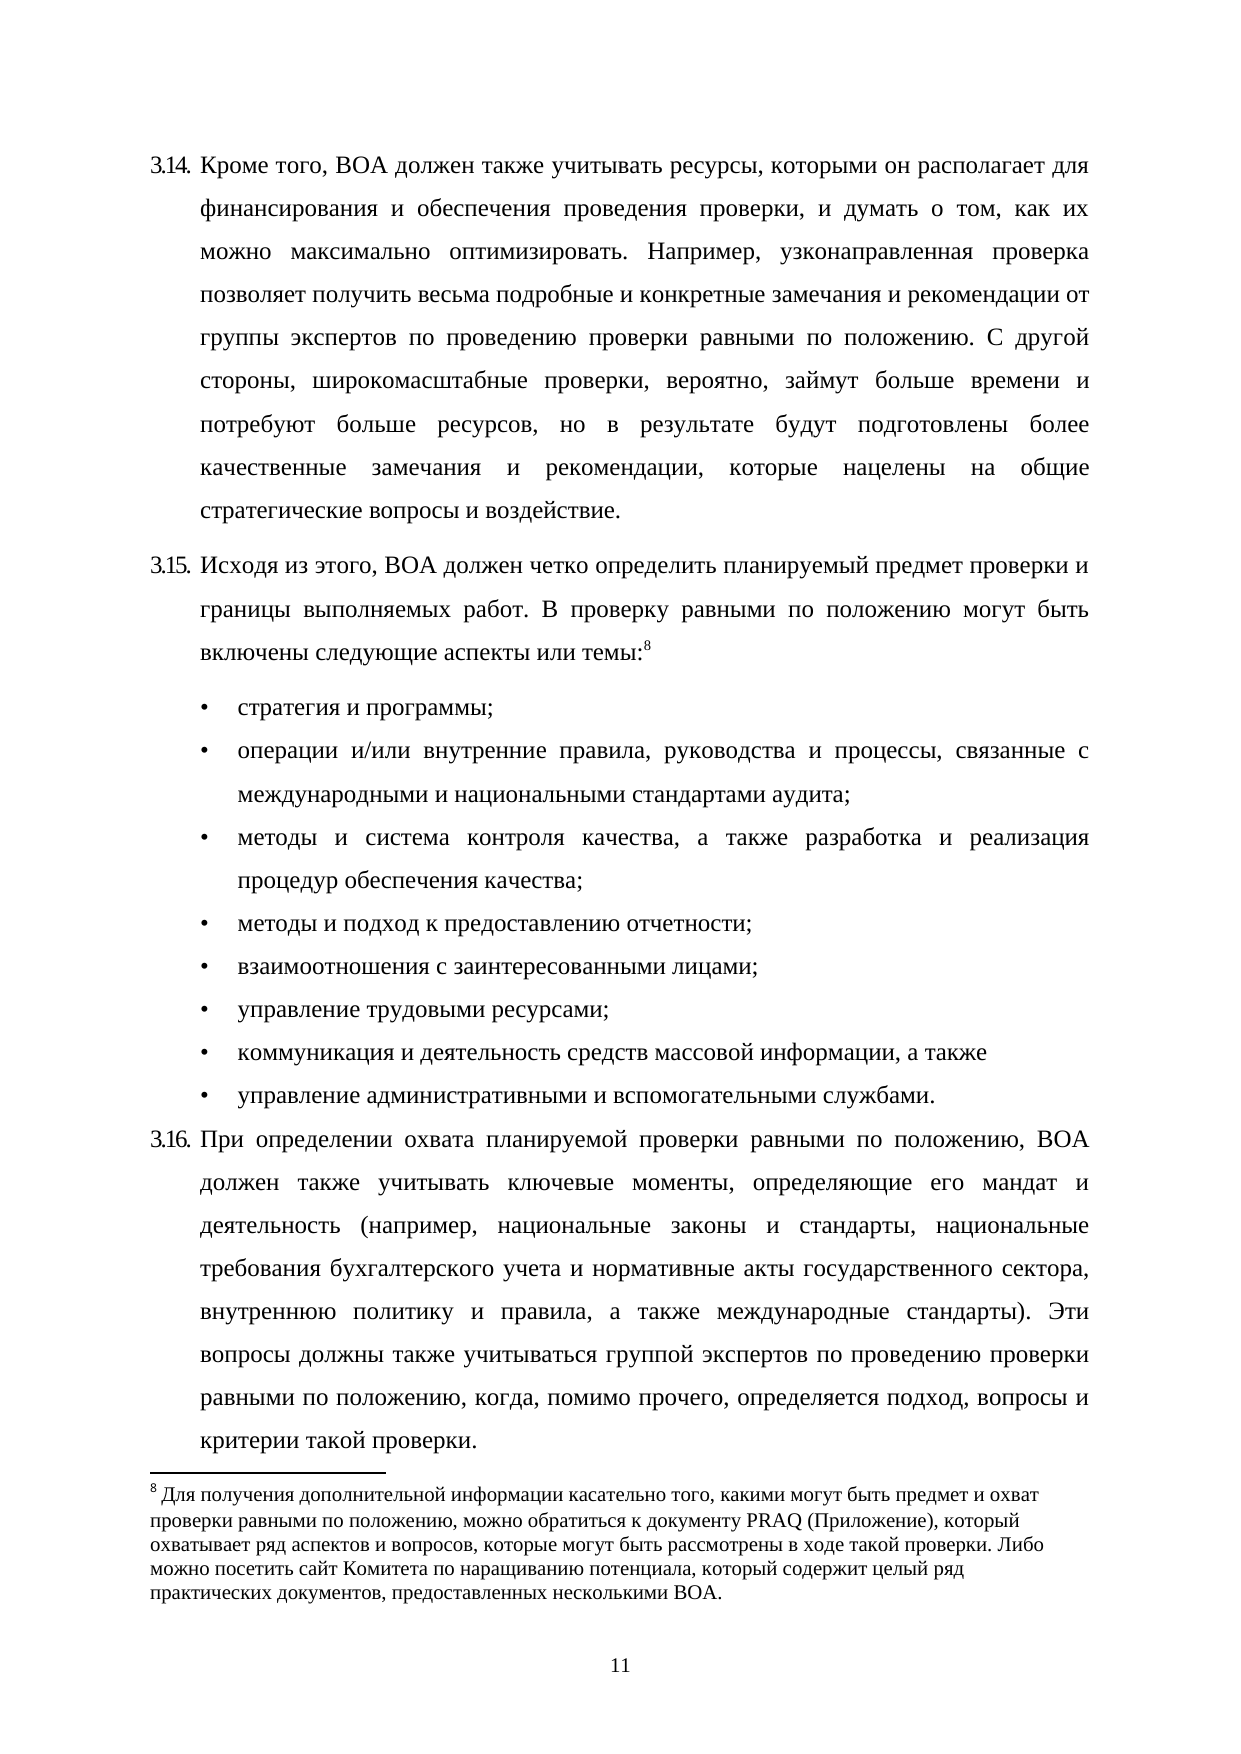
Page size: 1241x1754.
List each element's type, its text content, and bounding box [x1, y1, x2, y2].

text Кроме того, ВОА должен также учитывать ресурсы, которыми он располагает для финансирования и обеспечения проведения проверки, и думать о том, как их можно максимально оптимизировать. Например, узконаправленная проверка позволяет получить весьма подробные и конкретные замечания и рекомендации от группы экспертов по проведению проверки равными по положению. С другой стороны, широкомасштабные проверки, вероятно, займут больше времени и потребуют больше ресурсов, но в результате будут подготовлены более качественные замечания и рекомендации, которые нацелены на общие стратегические вопросы и воздействие. [150, 150, 1090, 524]
list методы и подход к предоставлению отчетности; [200, 908, 1090, 937]
text При определении охвата планируемой проверки равными по положению, ВОА должен также учитывать ключевые моменты, определяющие его мандат и деятельность (например, национальные законы и стандарты, национальные требования бухгалтерского учета и нормативные акты государственного сектора, внутреннюю политику и правила, а также международные стандарты). Эти вопросы должны также учитываться группой экспертов по проведению проверки равными по положению, когда, помимо прочего, определяется подход, вопросы и критерии такой проверки. [150, 1124, 1090, 1454]
text Исходя из этого, ВОА должен четко определить планируемый предмет проверки и границы выполняемых работ. В проверку равными по положению могут быть включены следующие аспекты или темы: [150, 551, 1090, 666]
list методы и система контроля качества, а также разработка и реализация процедур обеспечения качества; [200, 822, 1090, 894]
list коммуникация и деятельность средств массовой информации, а также [200, 1037, 1090, 1066]
list управление трудовыми ресурсами; [200, 994, 1090, 1023]
list стратегия и программы; [200, 692, 1090, 721]
list управление административными и вспомогательными службами. [200, 1081, 1090, 1109]
list взаимоотношения с заинтересованными лицами; [200, 951, 1090, 980]
list операции и/или внутренние правила, руководства и процессы, связанные с международными и национальными стандартами аудита; [200, 736, 1090, 807]
